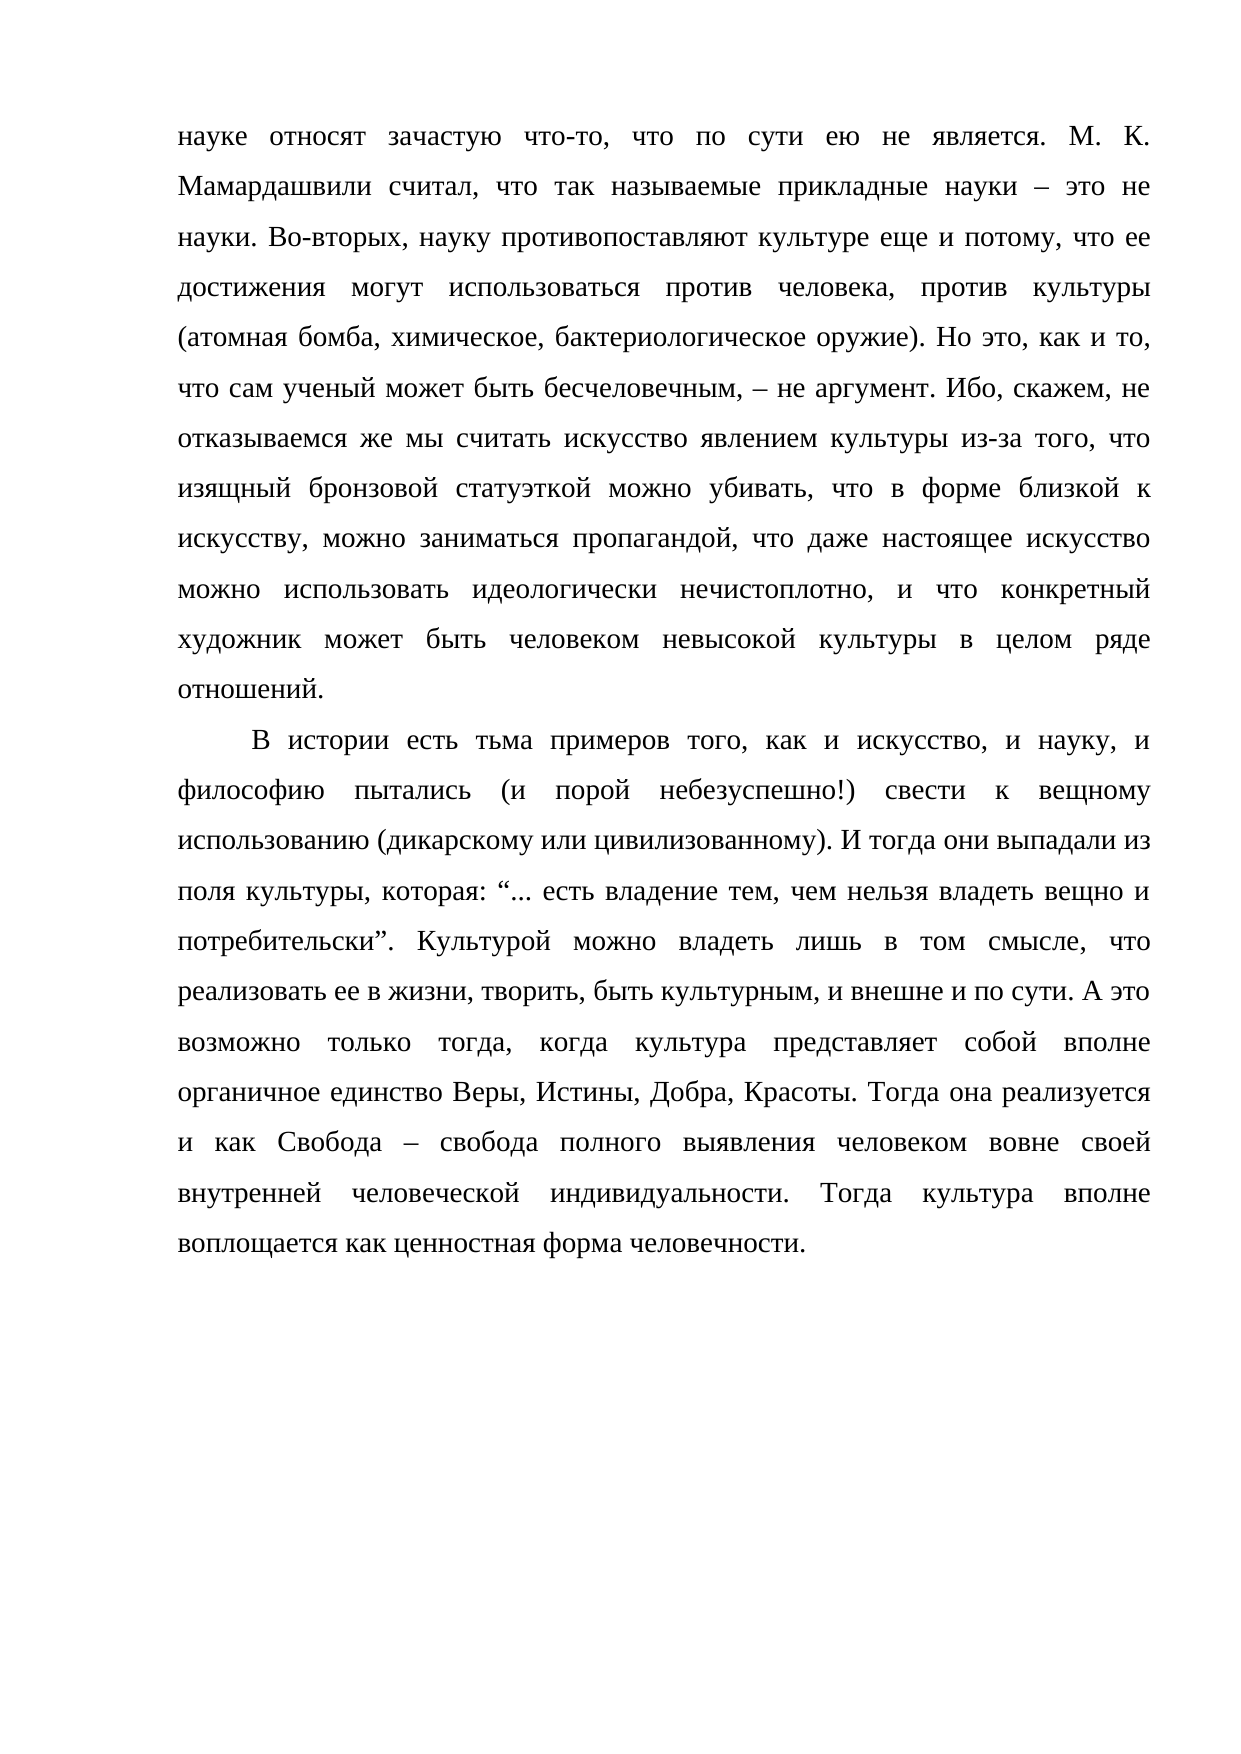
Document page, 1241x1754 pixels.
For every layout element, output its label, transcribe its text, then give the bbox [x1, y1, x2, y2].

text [177, 118, 1152, 705]
text В истории есть тьма примеров того, как и искусство, и науку, и философию пытались (и порой небезуспешно!) свести к вещному использованию (дикарскому или цивилизованному). И тогда они выпадали из поля культуры, которая: “... есть владение тем, чем нельзя владеть вещно и потребительски”. Культурой можно владеть лишь в том смысле, что реализовать ее в жизни, творить, быть культурным, и внешне и по сути. А это возможно только тогда, когда культура представляет собой вполне органичное единство Веры, Истины, Добра, Красоты. Тогда она реализуется и как Свобода – свобода полного выявления человеком вовне своей внутренней человеческой индивидуальности. Тогда культура вполне воплощается как ценностная форма человечности. [177, 722, 1152, 1258]
